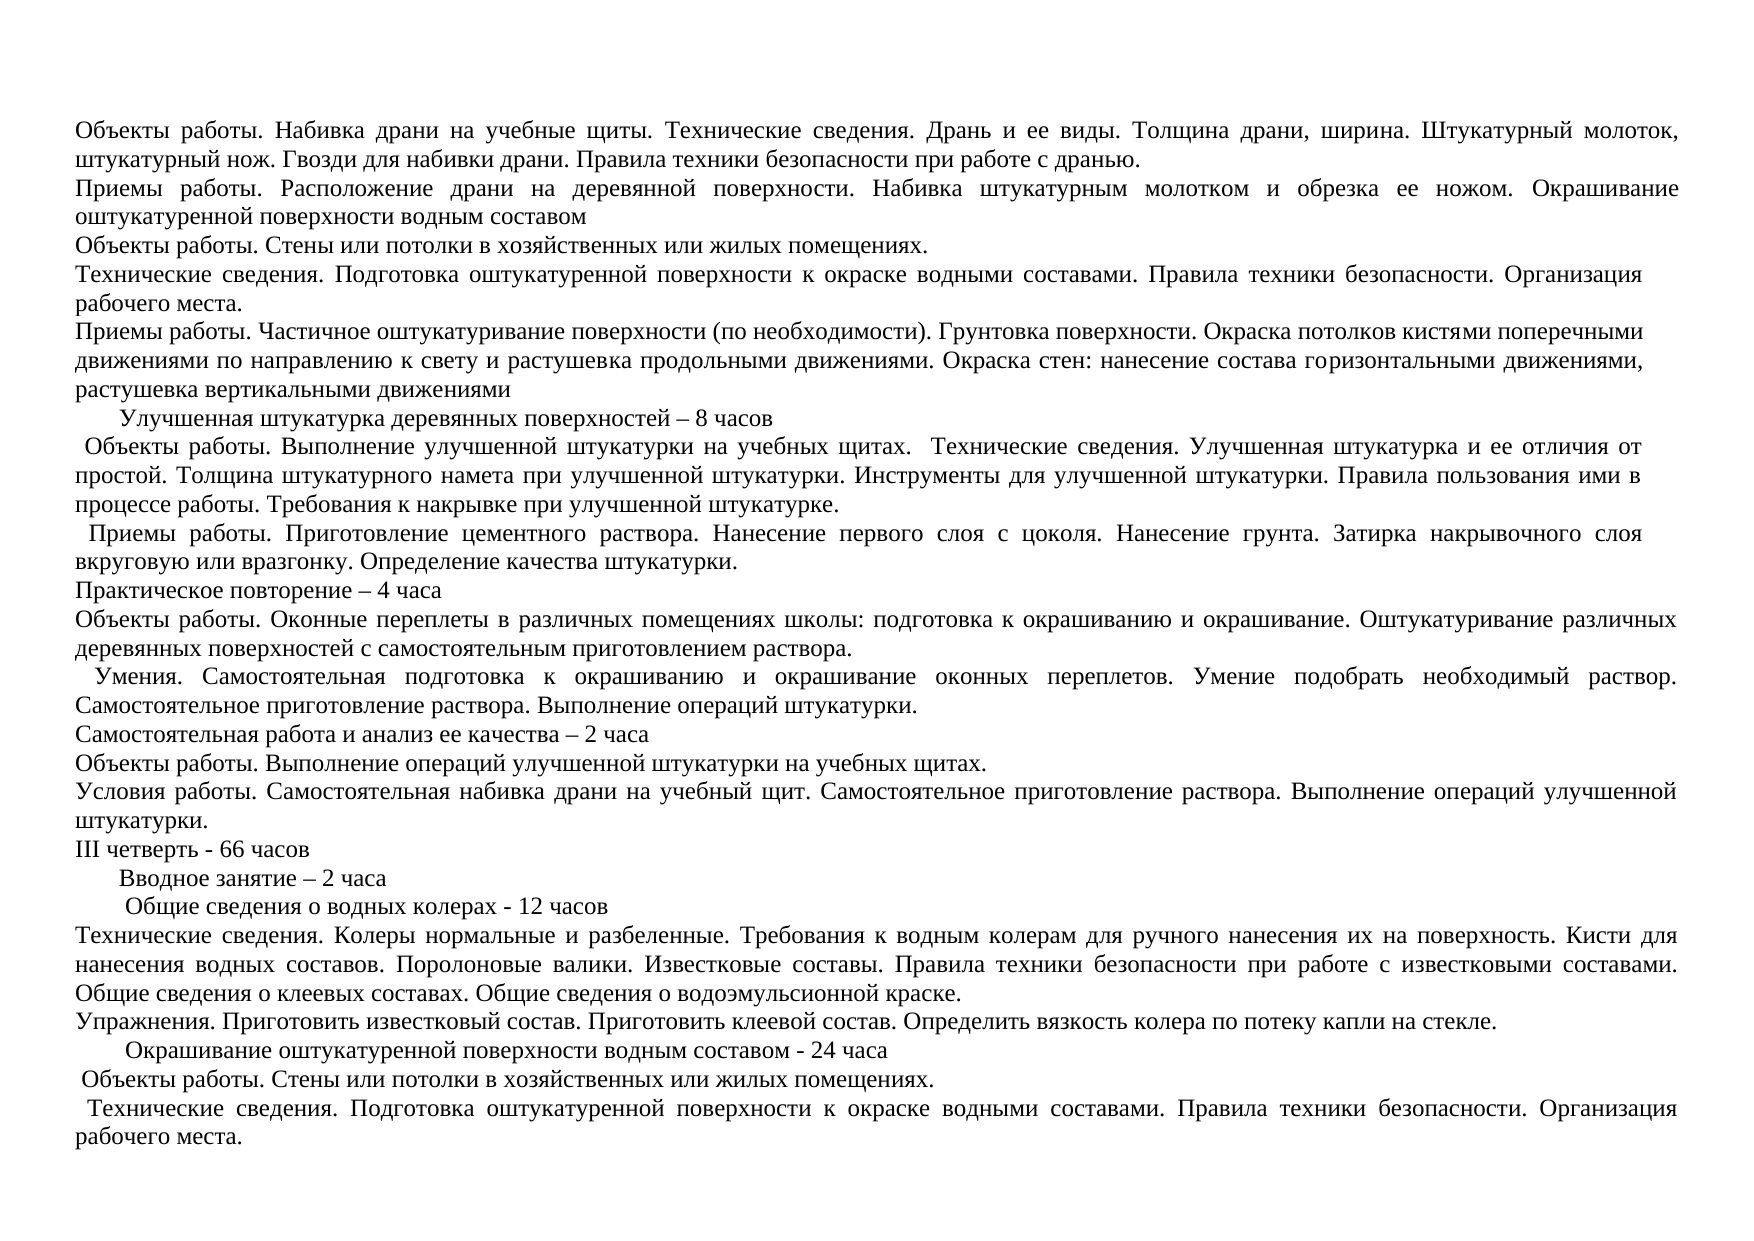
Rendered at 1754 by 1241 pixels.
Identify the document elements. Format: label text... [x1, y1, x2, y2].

text III четверть - 66 часов [75, 834, 1679, 863]
text Окрашивание оштукатуренной поверхности водным составом - 24 часа [75, 1035, 1679, 1064]
text Технические сведения. Колеры нормальные и разбеленные. Требования к водным колерам для ручного нанесения их на поверхность. Кисти для нанесения водных составов. Поролоновые валики. Известковые составы. Правила техники безопасности при работе с известковыми составами. Общие сведения о клеевых составах. Общие сведения о водоэмульсионной краске. [75, 920, 1679, 1006]
text Объекты работы. Оконные переплеты в различных помещениях школы: подготовка к окрашиванию и окрашивание. Оштукатуривание различных деревянных поверхностей с самостоятельным приготовлением раствора. [75, 604, 1679, 661]
text Общие сведения о водных колерах - 12 часов [75, 891, 1679, 920]
text Объекты работы. Стены или потолки в хозяйственных или жилых помещениях. [265, 230, 1643, 259]
text Условия работы. Самостоятельная набивка драни на учебный щит. Самостоятельное приготовление раствора. Выполнение операций улучшенной штукатурки. [75, 776, 1679, 834]
text Умения. Самостоятельная подготовка к окрашиванию и окрашивание оконных переплетов. Умение подобрать необходимый раствор. Самостоятельное приготовление раствора. Выполнение операций штукатурки. [75, 661, 1679, 719]
text Объекты работы. Выполнение улучшенной штукатурки на учебных щитах. Технические сведения. Улучшенная штукатурка и ее отличия от простой. Толщина штукатурного намета при улучшенной штукатурки. Инструменты для улучшенной штукатурки. Правила пользования ими в процессе работы. Требования к накрывке при улучшенной штукатурке. [75, 431, 1643, 518]
text Самостоятельная работа и анализ ее качества – 2 часа [75, 719, 1679, 748]
text Приемы работы. Частичное оштукатуривание поверхности (по необходимости). Грунтовка поверхности. Окраска потолков кистями поперечными движениями по направлению к свету и растушевка продольными движениями. Окраска стен: нанесение состава горизонтальными движениями, растушевка вертикальными движениями [75, 316, 1643, 403]
text Объекты работы. Стены или потолки в хозяйственных или жилых помещениях. [75, 1064, 1679, 1093]
text Упражнения. Приготовить известковый состав. Приготовить клеевой состав. Определить вязкость колера по потеку капли на стекле. [75, 1006, 1679, 1035]
text Объекты работы. Набивка драни на учебные щиты. Технические сведения. Дрань и ее виды. Толщина драни, ширина. Штукатурный молоток, штукатурный нож. Гвозди для набивки драни. Правила техники безопасности при работе с дранью. [75, 115, 1679, 173]
text Вводное занятие – 2 часа [75, 863, 1679, 891]
text Практическое повторение – 4 часа [75, 575, 1643, 604]
text Технические сведения. Подготовка оштукатуренной поверхности к окраске водными составами. Правила техники безопасности. Организация рабочего места. [75, 259, 1643, 316]
text Приемы работы. Приготовление цементного раствора. Нанесение первого слоя с цоколя. Нанесение грунта. Затирка накрывочного слоя вкруговую или вразгонку. Определение качества штукатурки. [75, 518, 1643, 575]
text Приемы работы. Расположение драни на деревянной поверхности. Набивка штукатурным молотком и обрезка ее ножом. Окрашивание оштукатуренной поверхности водным составом [75, 173, 1679, 230]
text Улучшенная штукатурка деревянных поверхностей – 8 часов [75, 403, 1643, 431]
text Технические сведения. Подготовка оштукатуренной поверхности к окраске водными составами. Правила техники безопасности. Организация рабочего места. [75, 1093, 1679, 1150]
text Объекты работы. Выполнение операций улучшенной штукатурки на учебных щитах. [75, 748, 1679, 776]
